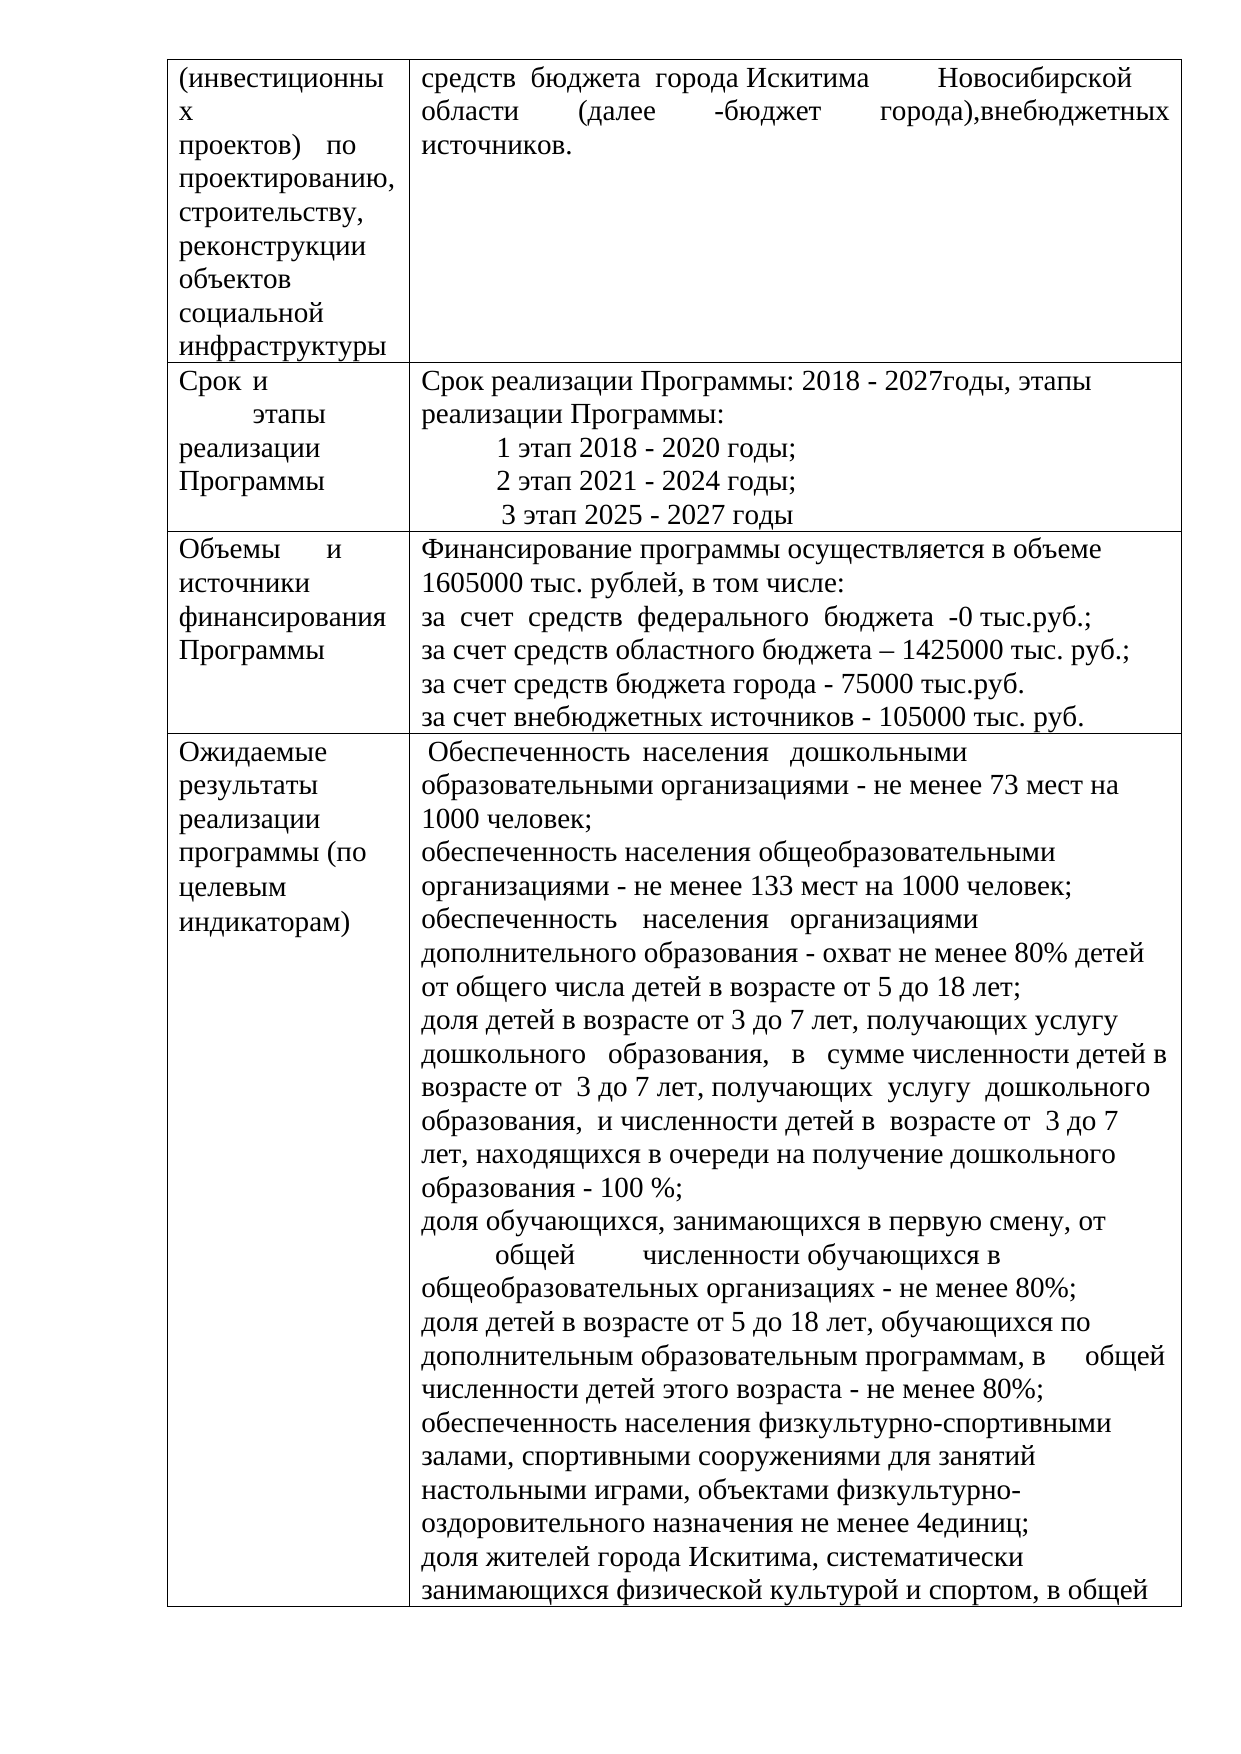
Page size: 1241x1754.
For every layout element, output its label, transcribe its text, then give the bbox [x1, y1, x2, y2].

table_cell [168, 60, 409, 362]
table_cell Объемы и источники финансирования Программы [168, 532, 409, 733]
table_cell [410, 60, 1181, 362]
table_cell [410, 734, 1181, 1606]
table_cell Финансирование программы осуществляется в объеме 1605000 тыс. рублей, в том числе: за счет средств федерального бюджета -0 тыс.руб.; за счет средств областного бюджета – 1425000 тыс. руб.; за счет средств бюджета города - 75000 тыс.руб. за счет внебюджетных источников - 105000 тыс. руб. [410, 532, 1181, 733]
table_cell Срок и этапы реализации Программы [168, 363, 409, 531]
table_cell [168, 734, 409, 1606]
table_cell Срок реализации Программы: 2018 - 2027годы, этапы реализации Программы: 1 этап 2018 - 2020 годы; 2 этап 2021 - 2024 годы; 3 этап 2025 - 2027 годы [410, 363, 1181, 531]
